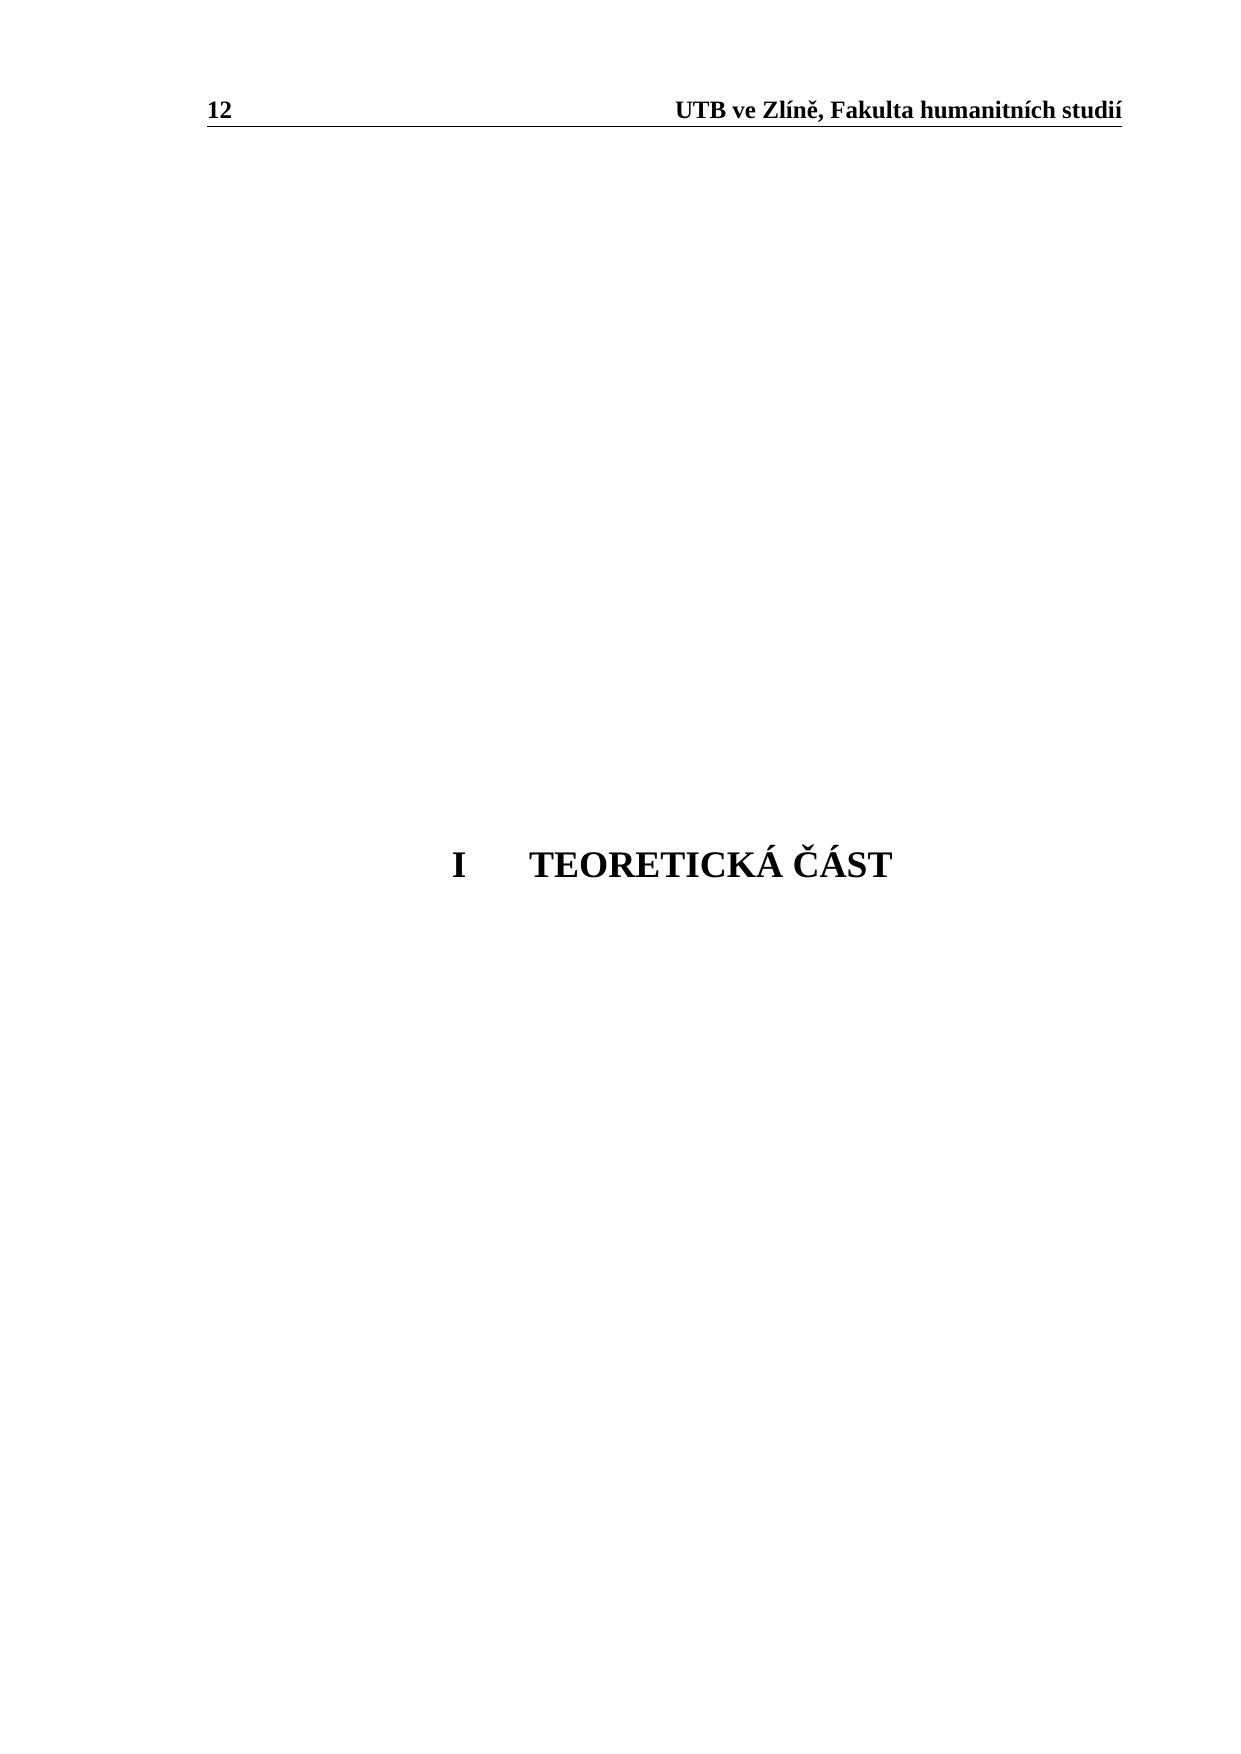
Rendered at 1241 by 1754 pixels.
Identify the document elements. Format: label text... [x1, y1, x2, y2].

table_header teoRetická část [514, 177, 1021, 1052]
table_header [207, 177, 514, 1052]
